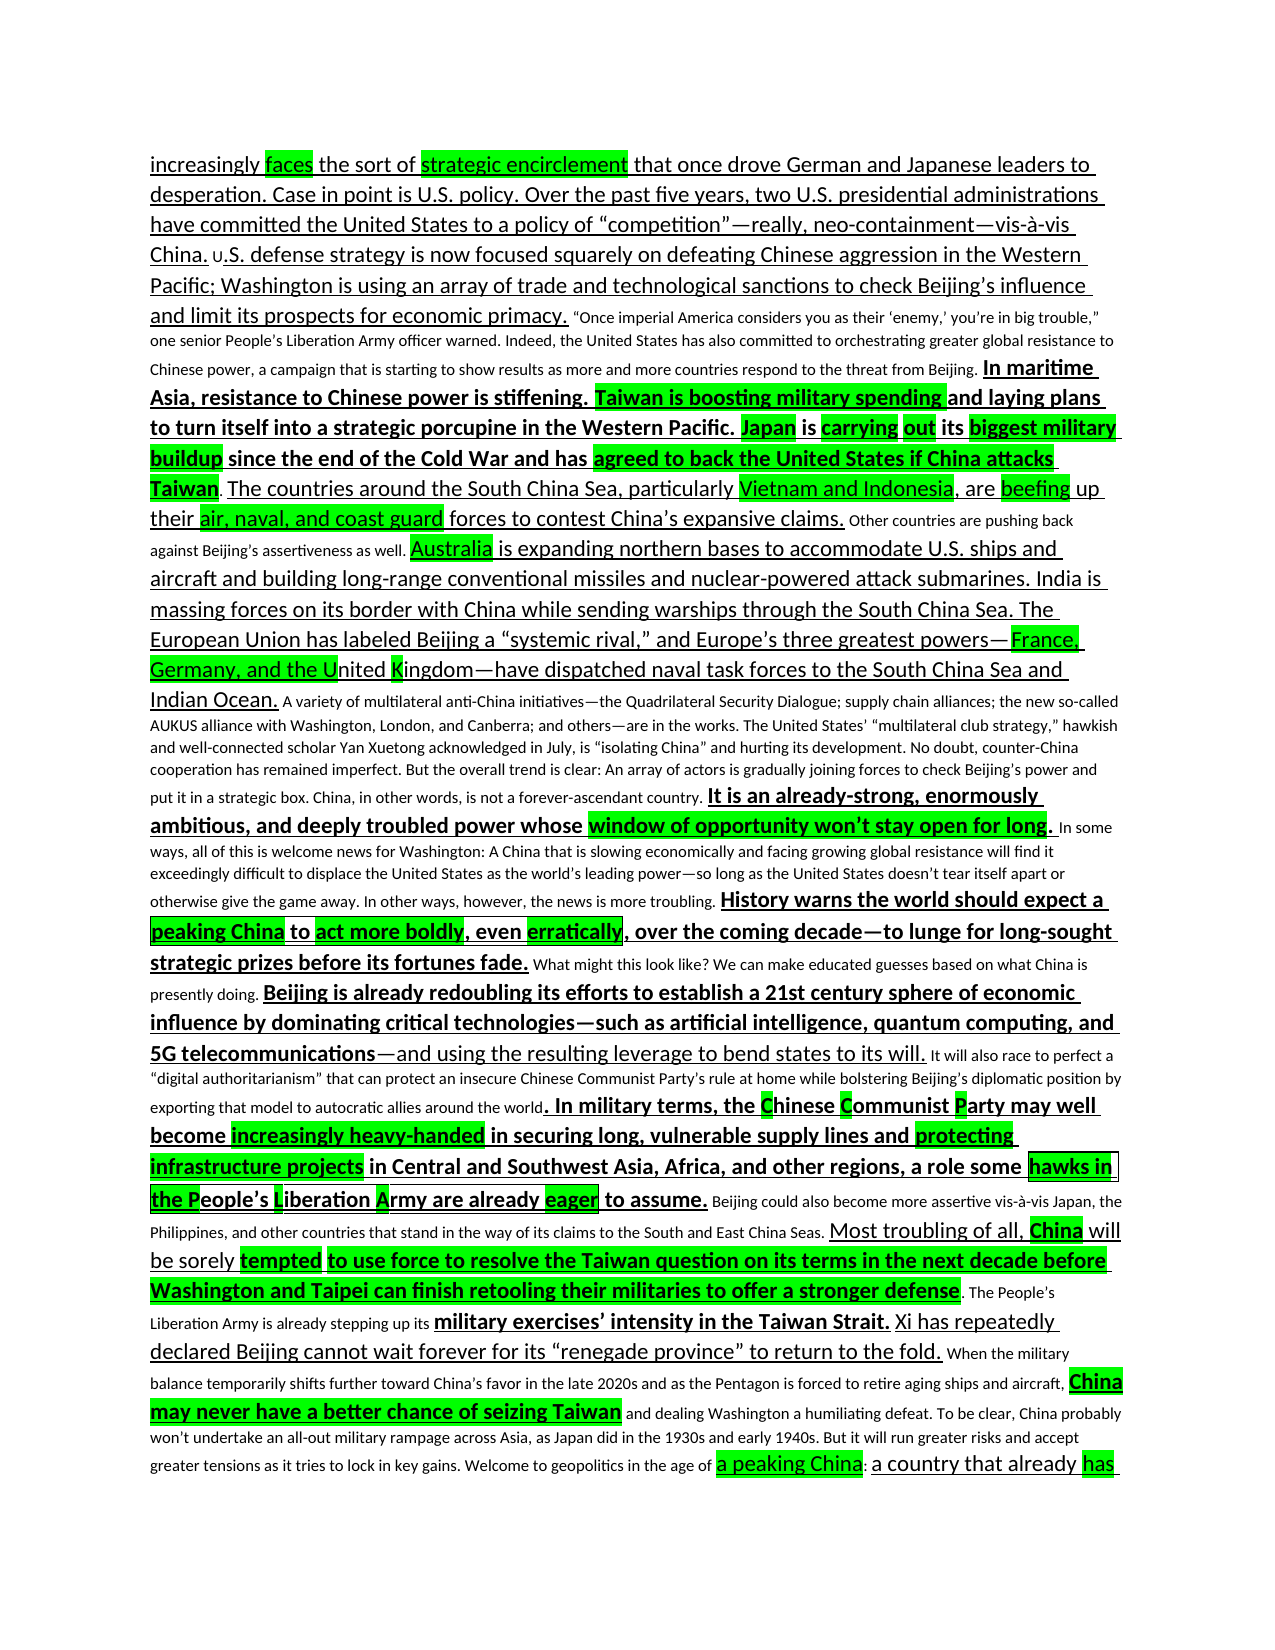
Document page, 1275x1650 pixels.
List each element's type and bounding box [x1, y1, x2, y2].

text [150, 150, 1125, 1478]
